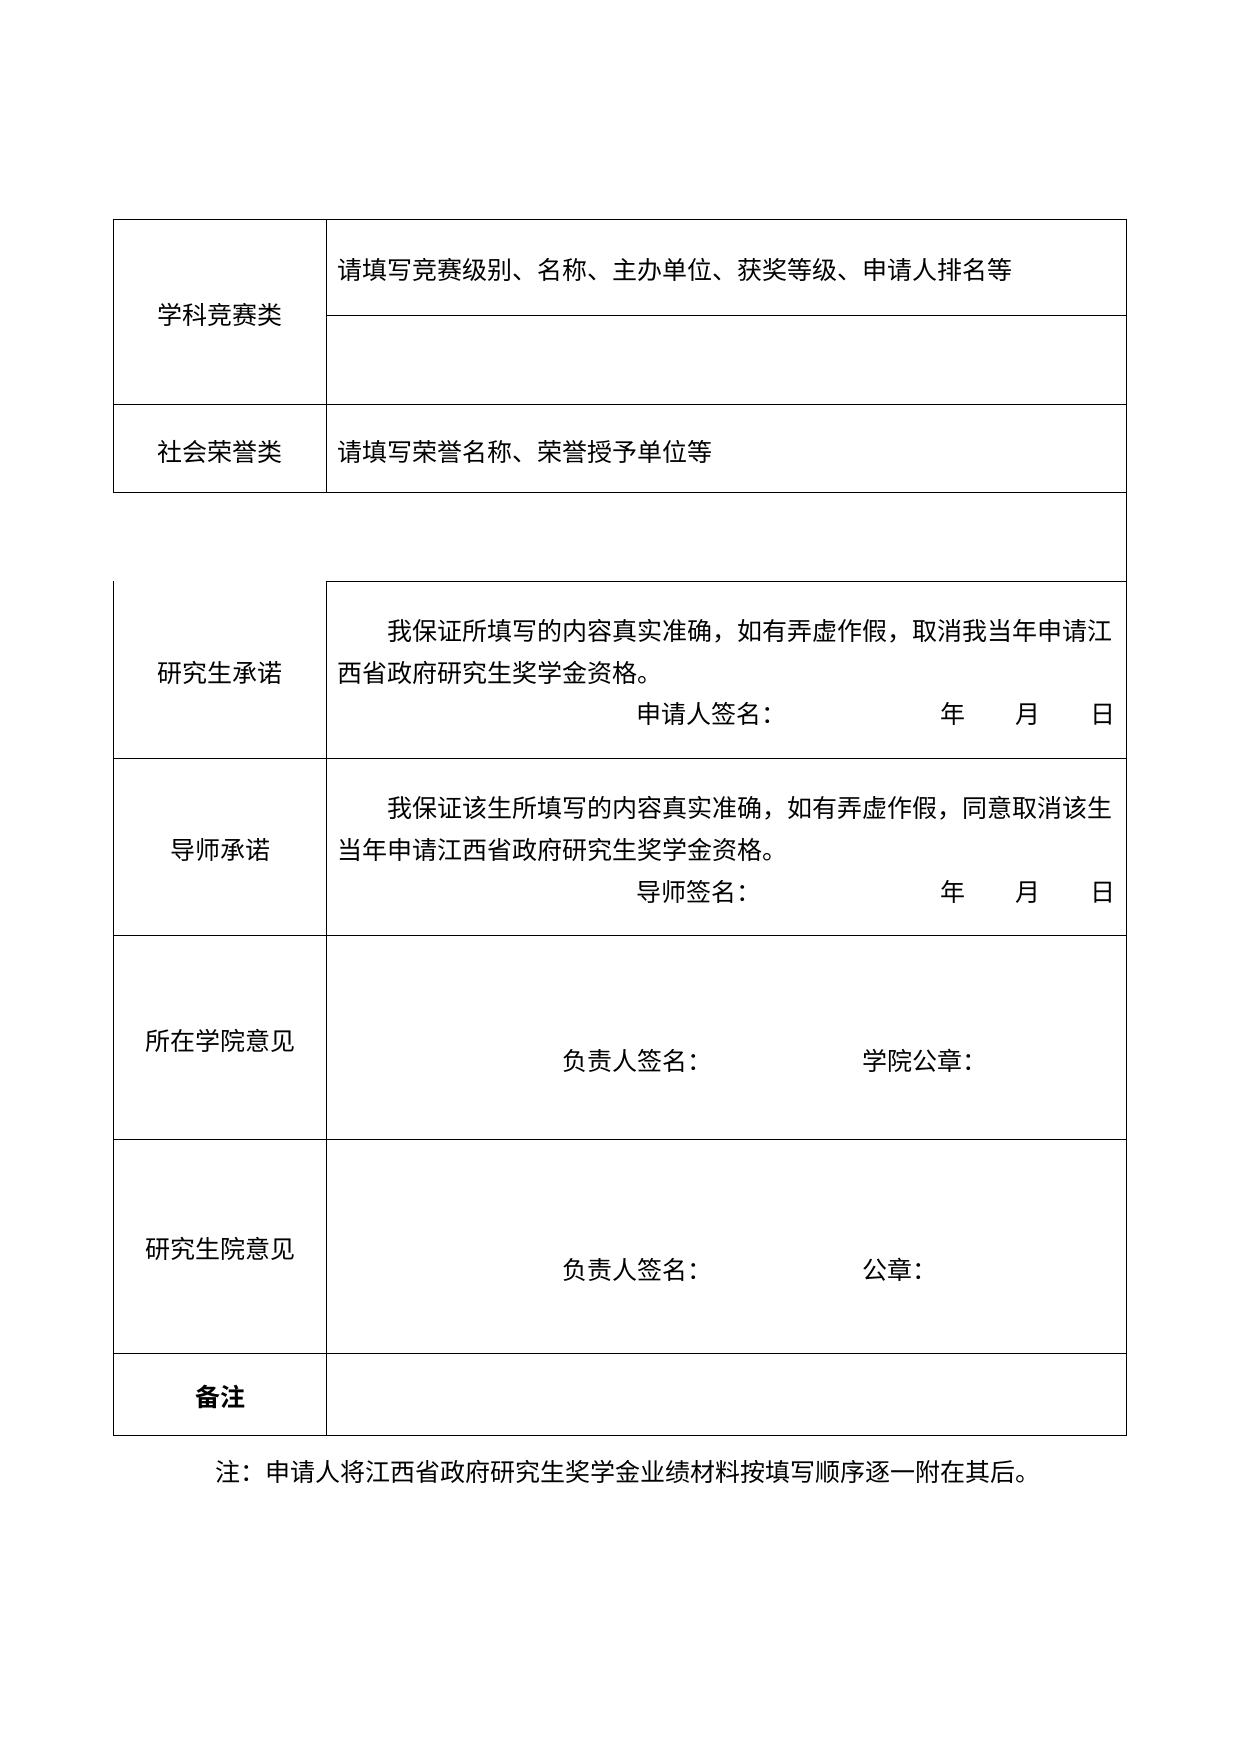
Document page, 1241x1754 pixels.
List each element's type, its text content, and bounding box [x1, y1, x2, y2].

table_cell 负责人签名： 公章： [327, 1140, 1126, 1352]
table_cell 请填写荣誉名称、荣誉授予单位等 [327, 405, 1126, 492]
text 注：申请人将江西省政府研究生奖学金业绩材料按填写顺序逐一附在其后。 [165, 1448, 1075, 1490]
table_cell 导师承诺 [114, 759, 326, 935]
table_cell 研究生院意见 [114, 1140, 326, 1352]
table_cell [326, 493, 1126, 581]
table_cell 学科竞赛类 [114, 220, 326, 404]
table_cell 备注 [114, 1354, 326, 1435]
table_cell 负责人签名： 学院公章： [327, 936, 1126, 1139]
table_cell 研究生承诺 [114, 581, 326, 758]
table_cell 请填写竞赛级别、名称、主办单位、获奖等级、申请人排名等 [327, 220, 1126, 315]
table_cell 我保证该生所填写的内容真实准确，如有弄虚作假，同意取消该生当年申请江西省政府研究生奖学金资格。 导师签名： 年 月 日 [327, 759, 1126, 935]
table_cell [327, 316, 1126, 404]
table_cell 所在学院意见 [114, 936, 326, 1139]
table_cell [327, 1354, 1126, 1435]
table_cell 社会荣誉类 [114, 405, 326, 492]
table_cell 我保证所填写的内容真实准确，如有弄虚作假，取消我当年申请江西省政府研究生奖学金资格。 申请人签名： 年 月 日 [327, 582, 1126, 758]
